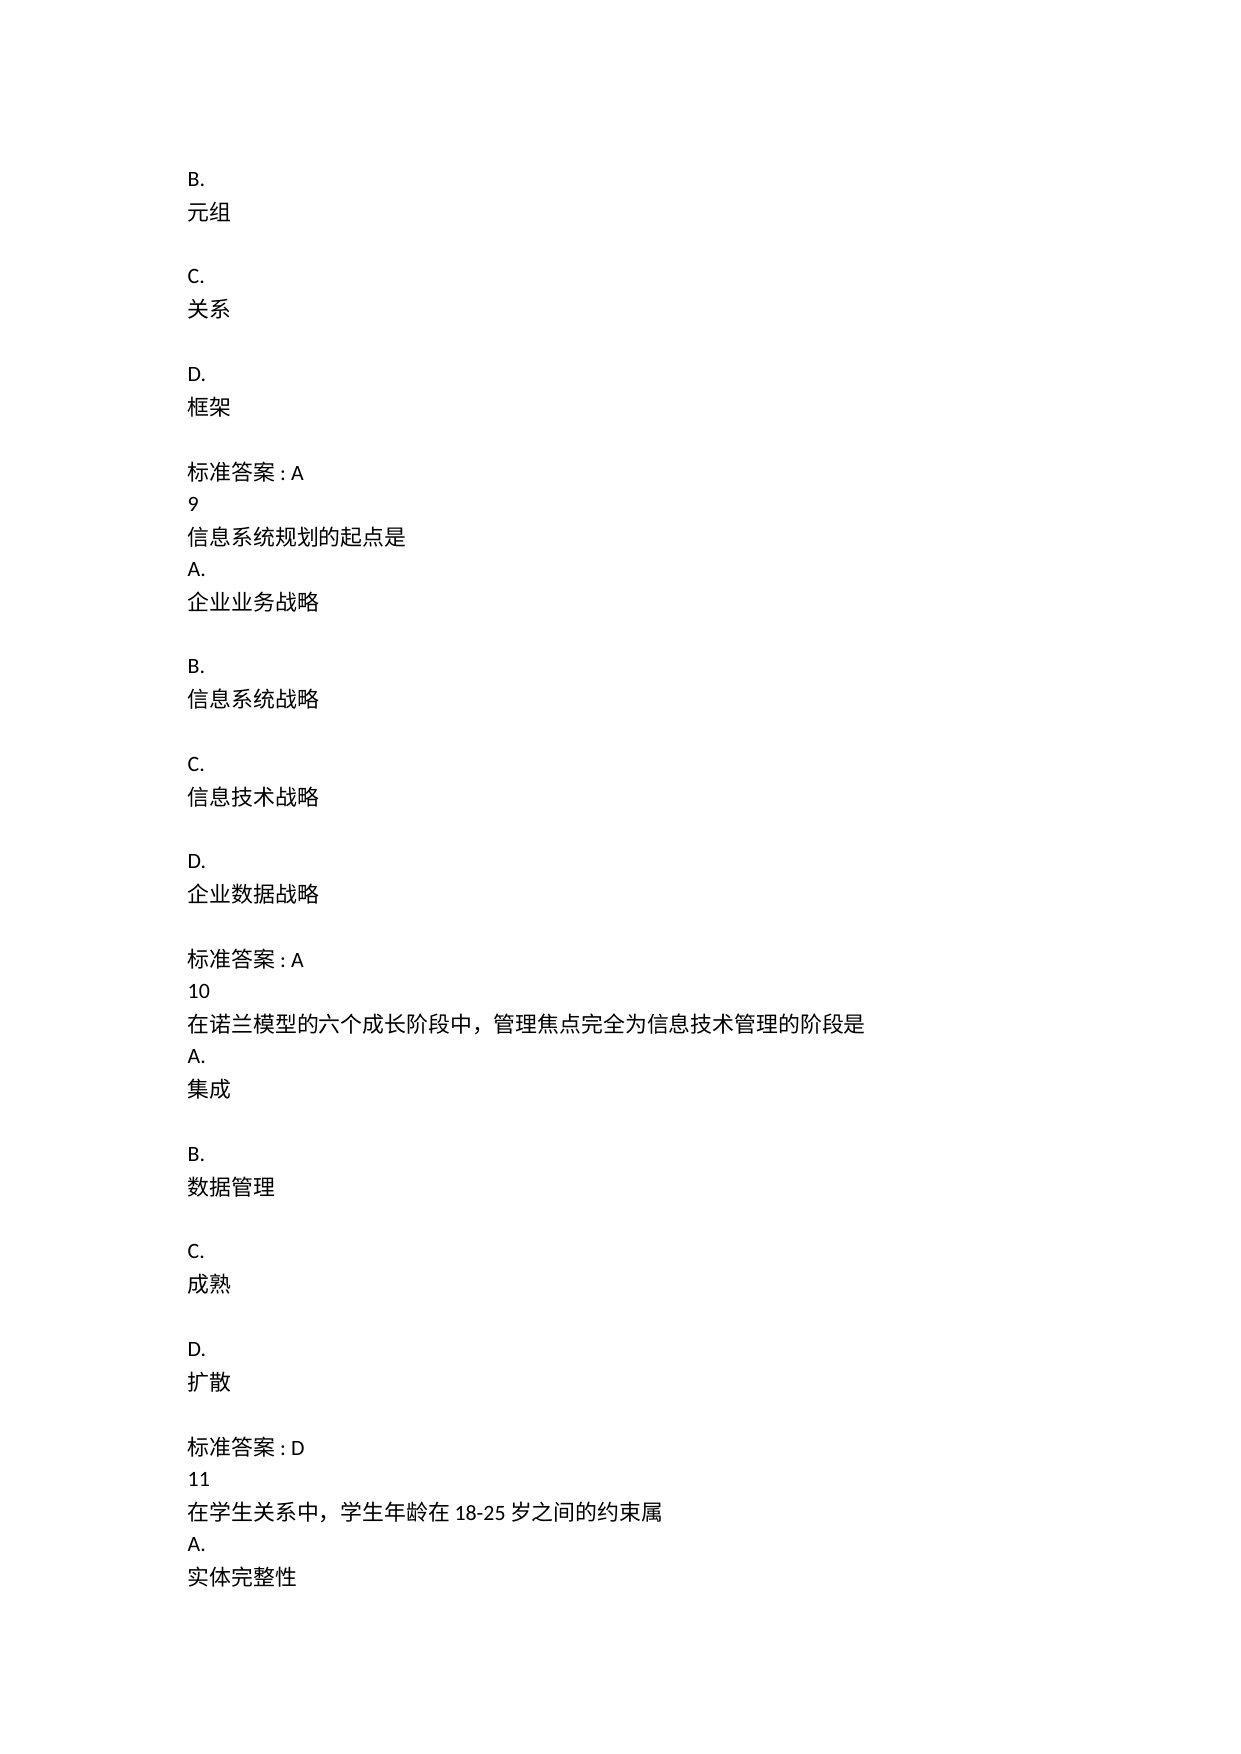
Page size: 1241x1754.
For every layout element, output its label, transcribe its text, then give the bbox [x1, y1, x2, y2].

text 关系 [187, 292, 1053, 324]
text A. [187, 552, 1053, 584]
text D. [187, 357, 1053, 389]
text 元组 [187, 194, 1053, 227]
text A. [187, 1527, 1053, 1559]
text C. [187, 259, 1053, 292]
text 信息技术战略 [187, 779, 1053, 812]
text 集成 [187, 1072, 1053, 1104]
text 数据管理 [187, 1169, 1053, 1202]
text A. [187, 1039, 1053, 1072]
text B. [187, 649, 1053, 682]
text 信息系统规划的起点是 [187, 519, 1053, 552]
text D. [187, 1332, 1053, 1364]
text 在学生关系中，学生年龄在18-25岁之间的约束属 [187, 1494, 1053, 1527]
text 11 [187, 1462, 1053, 1494]
text C. [187, 747, 1053, 779]
text 成熟 [187, 1267, 1053, 1299]
text 标准答案 : D [187, 1429, 1053, 1462]
text 标准答案 : A [187, 454, 1053, 487]
text B. [187, 162, 1053, 194]
text 扩散 [187, 1364, 1053, 1397]
text D. [187, 844, 1053, 877]
text 标准答案 : A [187, 942, 1053, 974]
text 10 [187, 974, 1053, 1007]
text 企业数据战略 [187, 877, 1053, 909]
text 信息系统战略 [187, 682, 1053, 714]
text B. [187, 1137, 1053, 1169]
text 9 [187, 487, 1053, 519]
text 框架 [187, 389, 1053, 422]
text 实体完整性 [187, 1559, 1053, 1592]
text 企业业务战略 [187, 584, 1053, 617]
text 在诺兰模型的六个成长阶段中，管理焦点完全为信息技术管理的阶段是 [187, 1007, 1053, 1039]
text C. [187, 1234, 1053, 1267]
